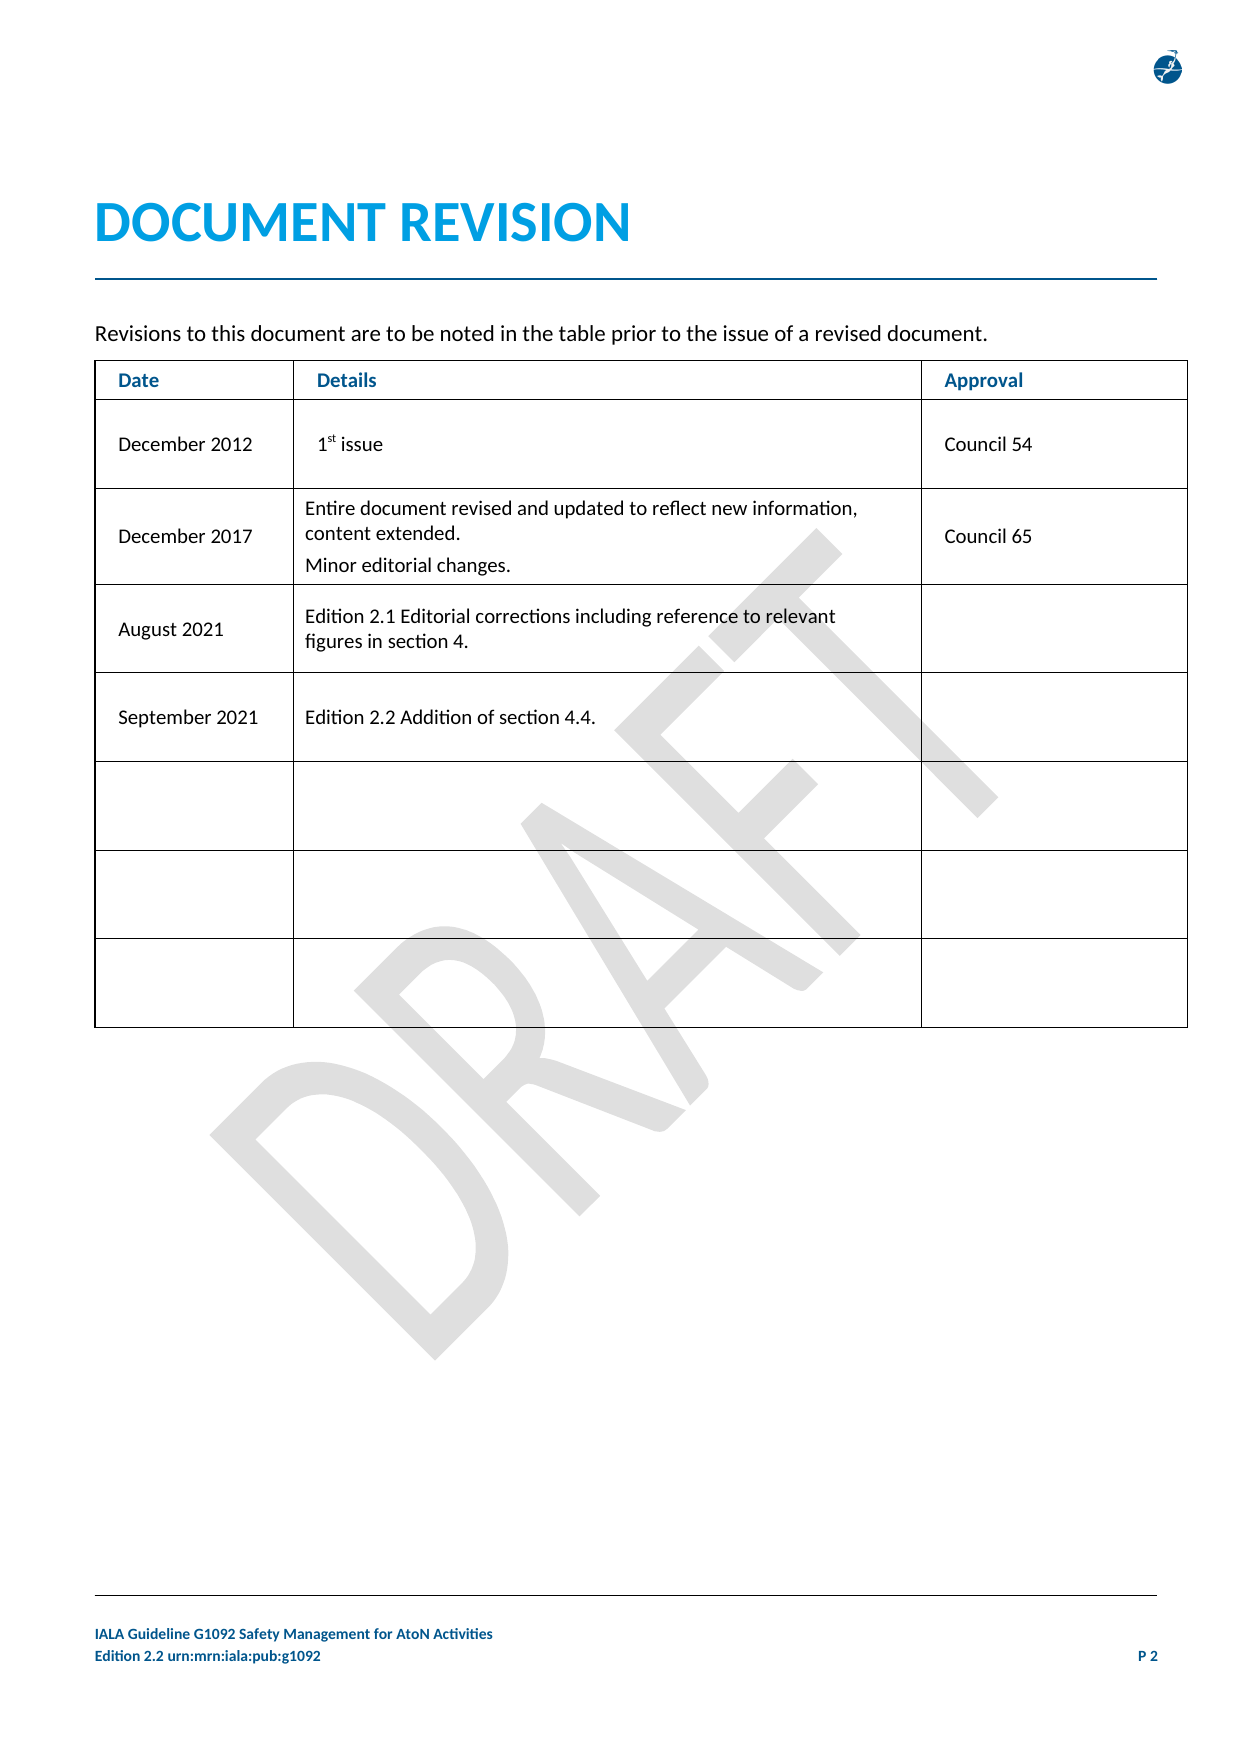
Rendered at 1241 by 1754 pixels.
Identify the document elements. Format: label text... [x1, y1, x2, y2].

table_cell [96, 762, 293, 849]
table_cell Council 54 [922, 400, 1187, 488]
picture [1122, 0, 1241, 119]
table_cell September 2021 [96, 673, 293, 761]
table_cell December 2012 [96, 400, 293, 488]
table_cell [922, 851, 1187, 938]
table_cell [294, 762, 921, 849]
table_header Details [294, 361, 921, 399]
table_cell Edition 2.1 Editorial corrections including reference to relevant figures in section 4. [294, 585, 921, 672]
table_cell Edition 2.2 Addition of section 4.4. [294, 673, 921, 761]
table_cell [96, 851, 293, 938]
table_cell [294, 939, 921, 1027]
table_cell [922, 585, 1187, 672]
text Revisions to this document are to be noted in the table prior to the issue of a revised document. [94, 319, 1157, 347]
table_cell [96, 939, 293, 1027]
table_cell [294, 851, 921, 938]
table_cell Entire document revised and updated to reflect new information, content extended. Minor editorial changes. [294, 489, 921, 584]
table_cell [922, 762, 1187, 849]
table_cell August 2021 [96, 585, 293, 672]
table_cell [922, 673, 1187, 761]
table_header Date [96, 361, 293, 399]
table_cell 1st issue [294, 400, 921, 488]
table_cell December 2017 [96, 489, 293, 584]
table_header Approval [922, 361, 1187, 399]
table_cell [922, 939, 1187, 1027]
table_cell Council 65 [922, 489, 1187, 584]
